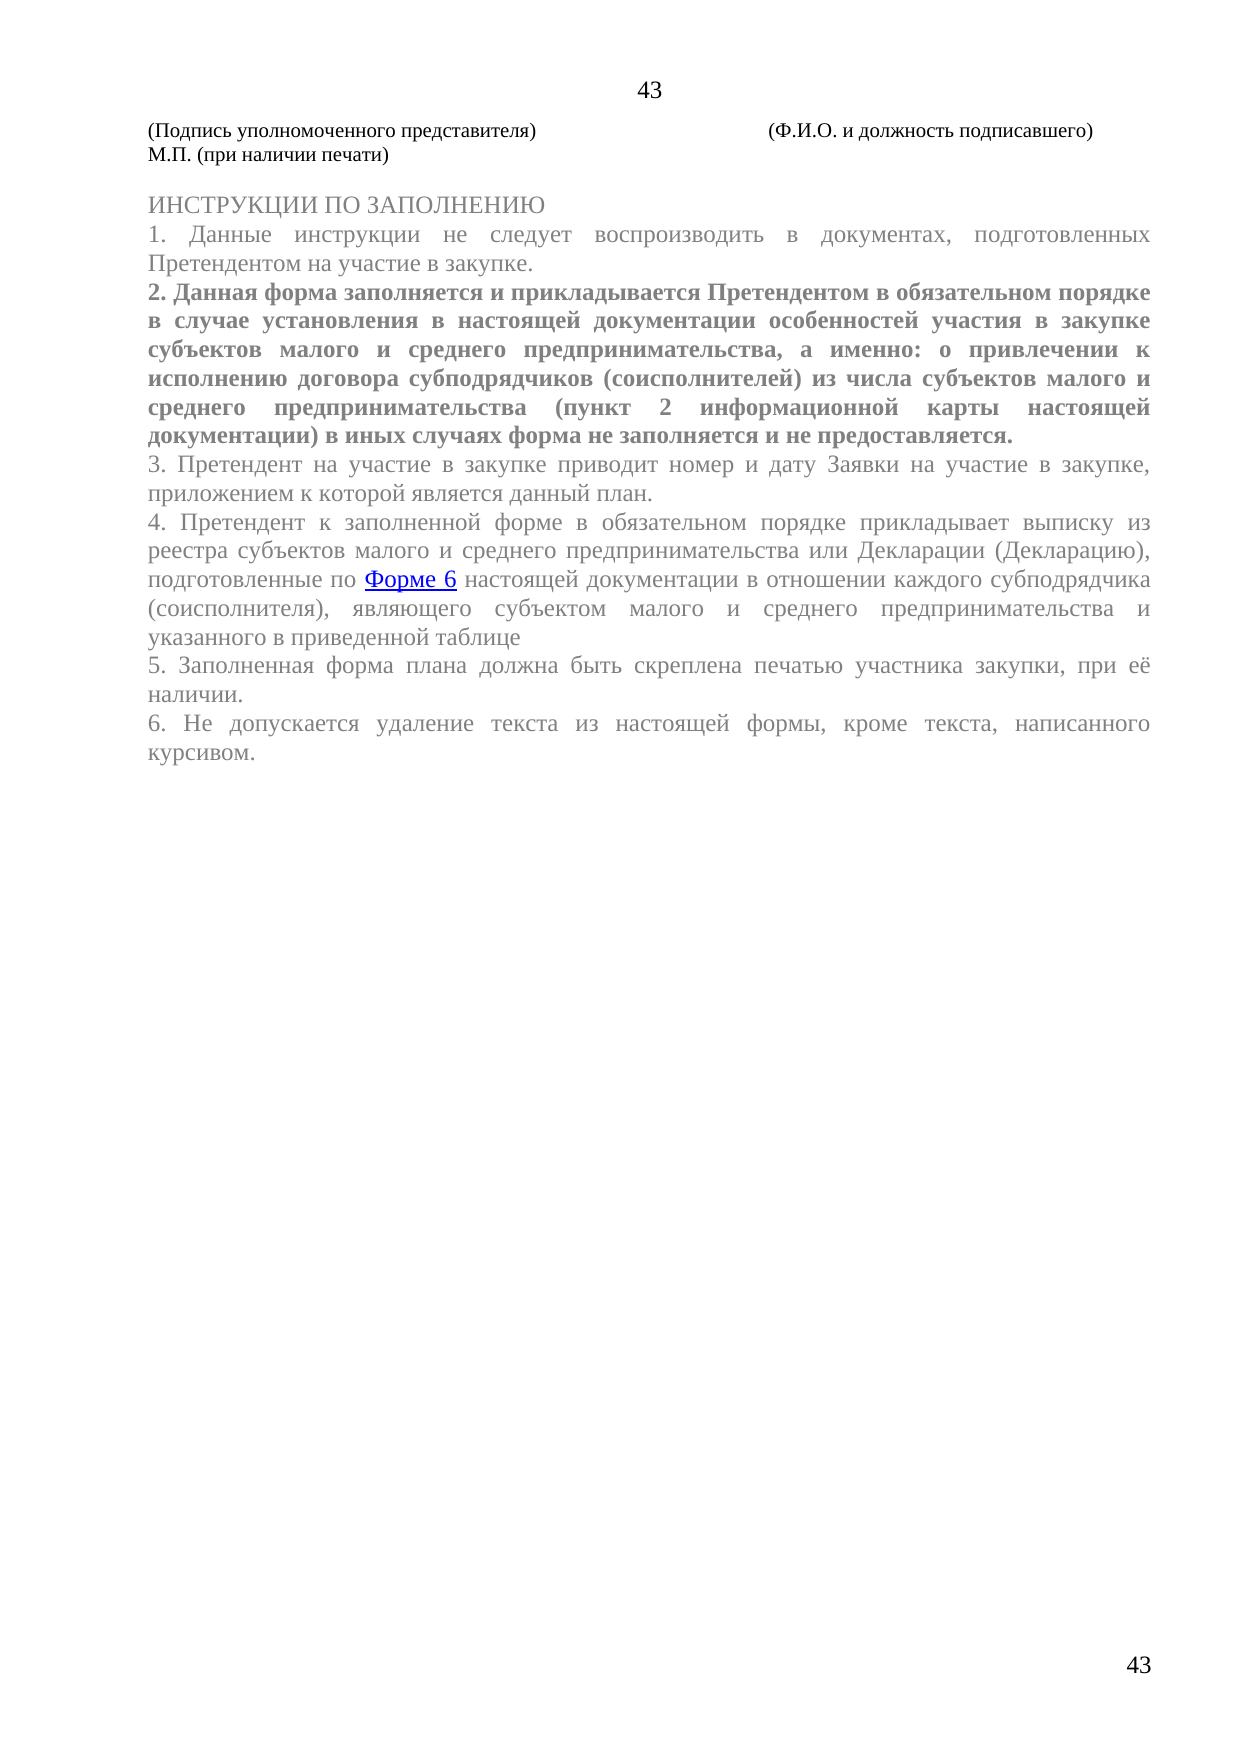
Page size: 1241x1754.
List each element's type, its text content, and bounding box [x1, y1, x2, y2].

text 2. Данная форма заполняется и прикладывается Претендентом в обязательном порядке в случае установления в настоящей документации особенностей участия в закупке субъектов малого и среднего предпринимательства, а именно: о привлечении к исполнению договора субподрядчиков (соисполнителей) из числа субъектов малого и среднего предпринимательства (пункт 2 информационной карты настоящей документации) в иных случаях форма не заполняется и не предоставляется. [148, 277, 1152, 449]
text М.П. (при наличии печати) [148, 142, 1152, 166]
text 4. Претендент к заполненной форме в обязательном порядке прикладывает выписку из реестра субъектов малого и среднего предпринимательства или Декларации (Декларацию), подготовленные по Форме 6 настоящей документации в отношении каждого субподрядчика (соисполнителя), являющего субъектом малого и среднего предпринимательства и указанного в приведенной таблице [148, 507, 1152, 650]
text ИНСТРУКЦИИ ПО ЗАПОЛНЕНИЮ [148, 190, 1152, 219]
text 3. Претендент на участие в закупке приводит номер и дату Заявки на участие в закупке, приложением к которой является данный план. [148, 449, 1152, 507]
text (Подпись уполномоченного представителя) (Ф.И.О. и должность подписавшего) [148, 118, 1152, 142]
text 1. Данные инструкции не следует воспроизводить в документах, подготовленных Претендентом на участие в закупке. [148, 219, 1152, 277]
text 5. Заполненная форма плана должна быть скреплена печатью участника закупки, при её наличии. [148, 650, 1152, 708]
text 6. Не допускается удаление текста из настоящей формы, кроме текста, написанного курсивом. [148, 708, 1152, 765]
